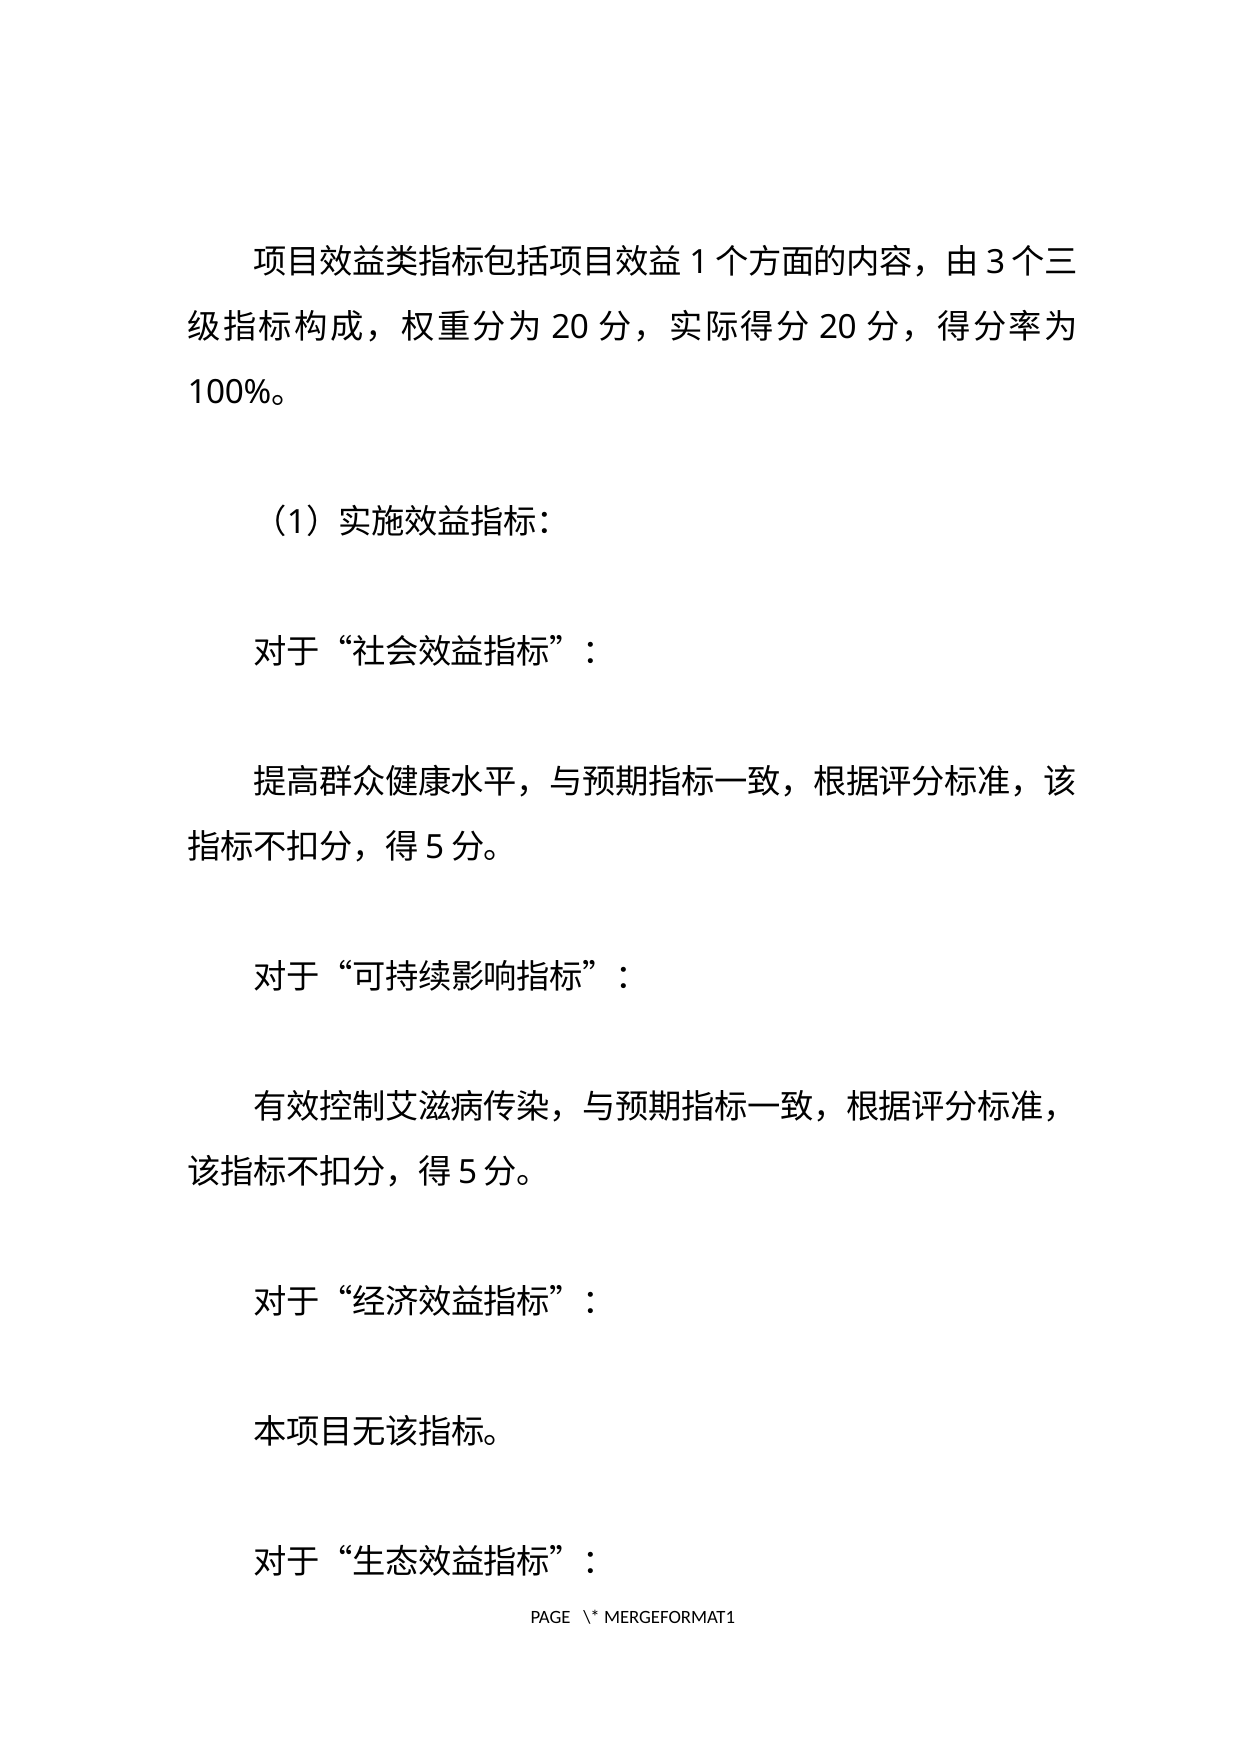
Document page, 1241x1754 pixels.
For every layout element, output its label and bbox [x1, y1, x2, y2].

text [187, 162, 1078, 1592]
